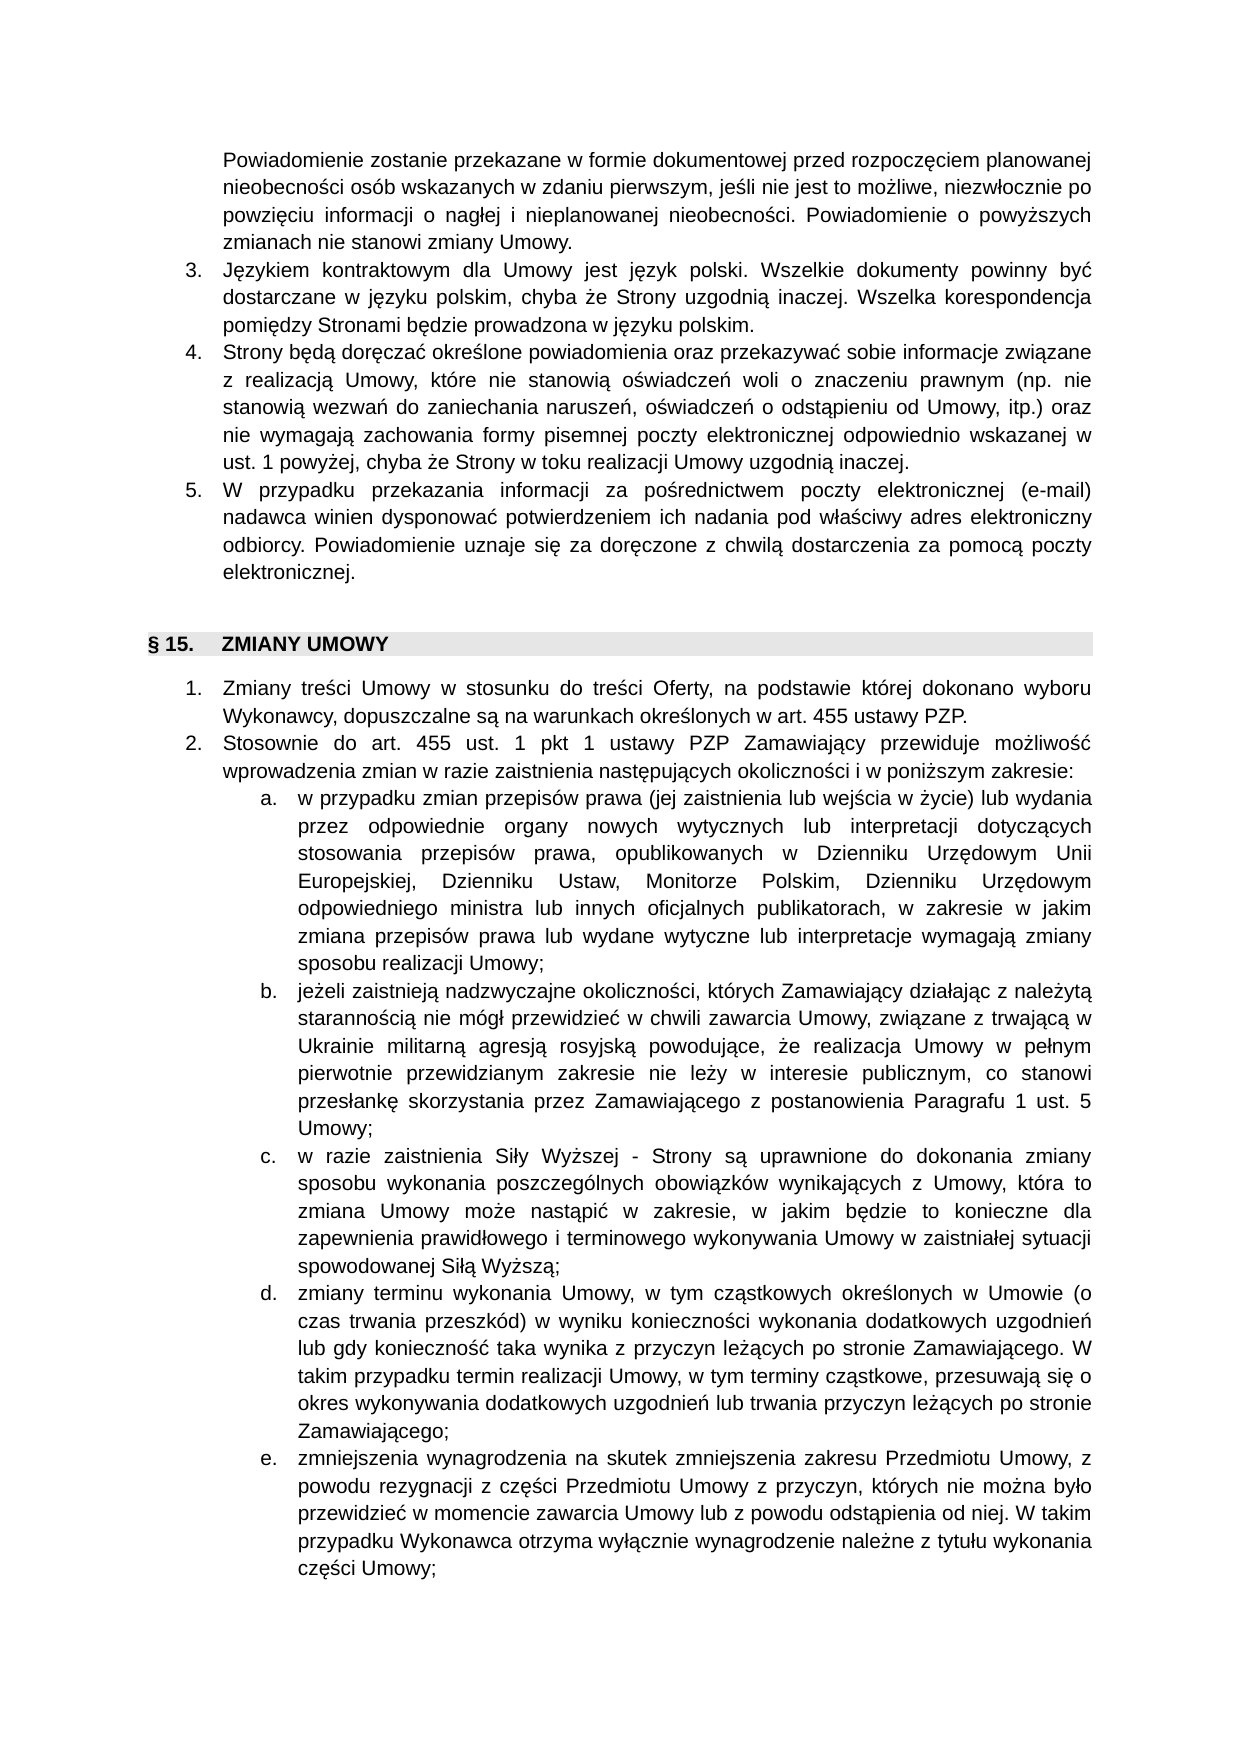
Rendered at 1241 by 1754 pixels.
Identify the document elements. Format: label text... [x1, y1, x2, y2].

list Strony będą doręczać określone powiadomienia oraz przekazywać sobie informacje związane z realizacją Umowy, które nie stanowią oświadczeń woli o znaczeniu prawnym (np. nie stanowią wezwań do zaniechania naruszeń, oświadczeń o odstąpieniu od Umowy, itp.) oraz nie wymagają zachowania formy pisemnej poczty elektronicznej odpowiednio wskazanej w ust. 1 powyżej, chyba że Strony w toku realizacji Umowy uzgodnią inaczej. [185, 340, 1093, 474]
list Zmiany treści Umowy w stosunku do treści Oferty, na podstawie której dokonano wyboru Wykonawcy, dopuszczalne są na warunkach określonych w art. 455 ustawy PZP. [185, 676, 1093, 727]
list jeżeli zaistnieją nadzwyczajne okoliczności, których Zamawiający działając z należytą starannością nie mógł przewidzieć w chwili zawarcia Umowy, związane z trwającą w Ukrainie militarną agresją rosyjską powodujące, że realizacja Umowy w pełnym pierwotnie przewidzianym zakresie nie leży w interesie publicznym, co stanowi przesłankę skorzystania przez Zamawiającego z postanowienia Paragrafu 1 ust. 5 Umowy; [260, 978, 1093, 1140]
list W przypadku przekazania informacji za pośrednictwem poczty elektronicznej (e-mail) nadawca winien dysponować potwierdzeniem ich nadania pod właściwy adres elektroniczny odbiorcy. Powiadomienie uznaje się za doręczone z chwilą dostarczenia za pomocą poczty elektronicznej. [185, 478, 1093, 584]
text § 15. ZMIANY UMOWY [148, 632, 1093, 656]
list Językiem kontraktowym dla Umowy jest język polski. Wszelkie dokumenty powinny być dostarczane w języku polskim, chyba że Strony uzgodnią inaczej. Wszelka korespondencja pomiędzy Stronami będzie prowadzona w języku polskim. [185, 258, 1093, 337]
list w razie zaistnienia Siły Wyższej - Strony są uprawnione do dokonania zmiany sposobu wykonania poszczególnych obowiązków wynikających z Umowy, która to zmiana Umowy może nastąpić w zakresie, w jakim będzie to konieczne dla zapewnienia prawidłowego i terminowego wykonywania Umowy w zaistniałej sytuacji spowodowanej Siłą Wyższą; [260, 1143, 1093, 1277]
list Stosownie do art. 455 ust. 1 pkt 1 ustawy PZP Zamawiający przewiduje możliwość wprowadzenia zmian w razie zaistnienia następujących okoliczności i w poniższym zakresie: [185, 731, 1093, 782]
list w przypadku zmian przepisów prawa (jej zaistnienia lub wejścia w życie) lub wydania przez odpowiednie organy nowych wytycznych lub interpretacji dotyczących stosowania przepisów prawa, opublikowanych w Dzienniku Urzędowym Unii Europejskiej, Dzienniku Ustaw, Monitorze Polskim, Dzienniku Urzędowym odpowiedniego ministra lub innych oficjalnych publikatorach, w zakresie w jakim zmiana przepisów prawa lub wydane wytyczne lub interpretacje wymagają zmiany sposobu realizacji Umowy; [260, 786, 1093, 975]
list zmniejszenia wynagrodzenia na skutek zmniejszenia zakresu Przedmiotu Umowy, z powodu rezygnacji z części Przedmiotu Umowy z przyczyn, których nie można było przewidzieć w momencie zawarcia Umowy lub z powodu odstąpienia od niej. W takim przypadku Wykonawca otrzyma wyłącznie wynagrodzenie należne z tytułu wykonania części Umowy; [260, 1446, 1093, 1580]
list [185, 148, 1093, 254]
list zmiany terminu wykonania Umowy, w tym cząstkowych określonych w Umowie (o czas trwania przeszkód) w wyniku konieczności wykonania dodatkowych uzgodnień lub gdy konieczność taka wynika z przyczyn leżących po stronie Zamawiającego. W takim przypadku termin realizacji Umowy, w tym terminy cząstkowe, przesuwają się o okres wykonywania dodatkowych uzgodnień lub trwania przyczyn leżących po stronie Zamawiającego; [260, 1281, 1093, 1442]
